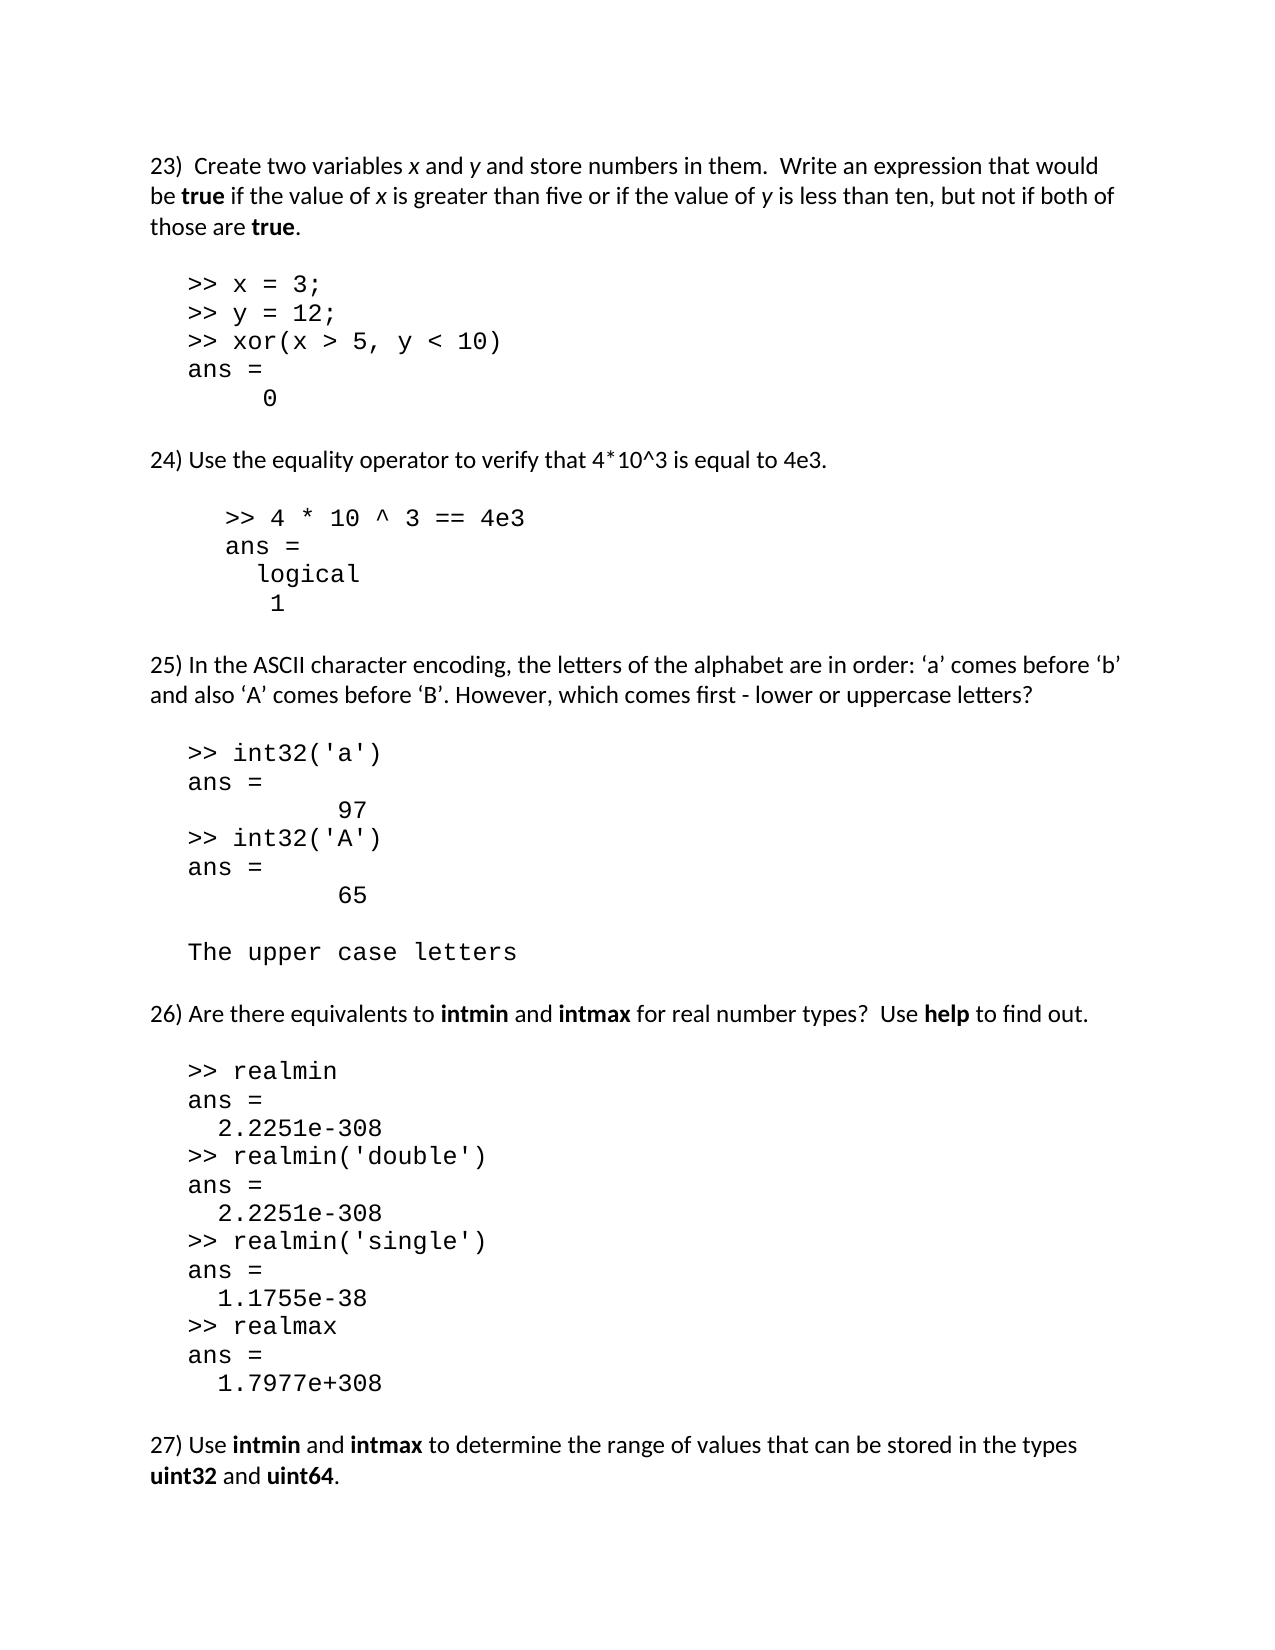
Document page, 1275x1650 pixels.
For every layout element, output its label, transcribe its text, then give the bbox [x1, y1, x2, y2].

text ans = [187, 1257, 1125, 1286]
text ans = [187, 1342, 1125, 1371]
text 2.2251e-308 [187, 1116, 1125, 1144]
text 1.1755e-38 [187, 1286, 1125, 1314]
text >> realmin('single') [187, 1229, 1125, 1257]
text 23) Create two variables x and y and store numbers in them. Write an expression that would be true if the value of x is greater than five or if the value of y is less than ten, but not if both of those are true. [150, 150, 1125, 242]
text 26) Are there equivalents to intmin and intmax for real number types? Use help to find out. [150, 998, 1125, 1028]
text >> realmax [187, 1314, 1125, 1342]
text The upper case letters [187, 939, 1125, 967]
text 24) Use the equality operator to verify that 4*10^3 is equal to 4e3. [150, 444, 1125, 475]
text >> int32('a') [187, 741, 1125, 769]
text ans = [187, 357, 1125, 385]
text ans = [225, 534, 1125, 562]
text >> x = 3; [187, 272, 1125, 300]
text 2.2251e-308 [187, 1201, 1125, 1229]
text logical [225, 562, 1125, 590]
text >> int32('A') [187, 826, 1125, 854]
text ans = [187, 1172, 1125, 1201]
text >> 4 * 10 ^ 3 == 4e3 [225, 505, 1125, 534]
text ans = [187, 1087, 1125, 1116]
text 25) In the ASCII character encoding, the letters of the alphabet are in order: ‘a’ comes before ‘b’ and also ‘A’ comes before ‘B’. However, which comes first - lower or uppercase letters? [150, 649, 1125, 710]
text 27) Use intmin and intmax to determine the range of values that can be stored in the types uint32 and uint64. [150, 1429, 1125, 1491]
text >> xor(x > 5, y < 10) [187, 329, 1125, 357]
text >> realmin [187, 1059, 1125, 1087]
text ans = [187, 769, 1125, 797]
text 0 [187, 385, 1125, 414]
text 97 [187, 797, 1125, 826]
text 1.7977e+308 [187, 1371, 1125, 1399]
text 1 [225, 590, 1125, 619]
text >> y = 12; [187, 300, 1125, 329]
text >> realmin('double') [187, 1144, 1125, 1172]
text 65 [187, 882, 1125, 911]
text ans = [187, 854, 1125, 882]
